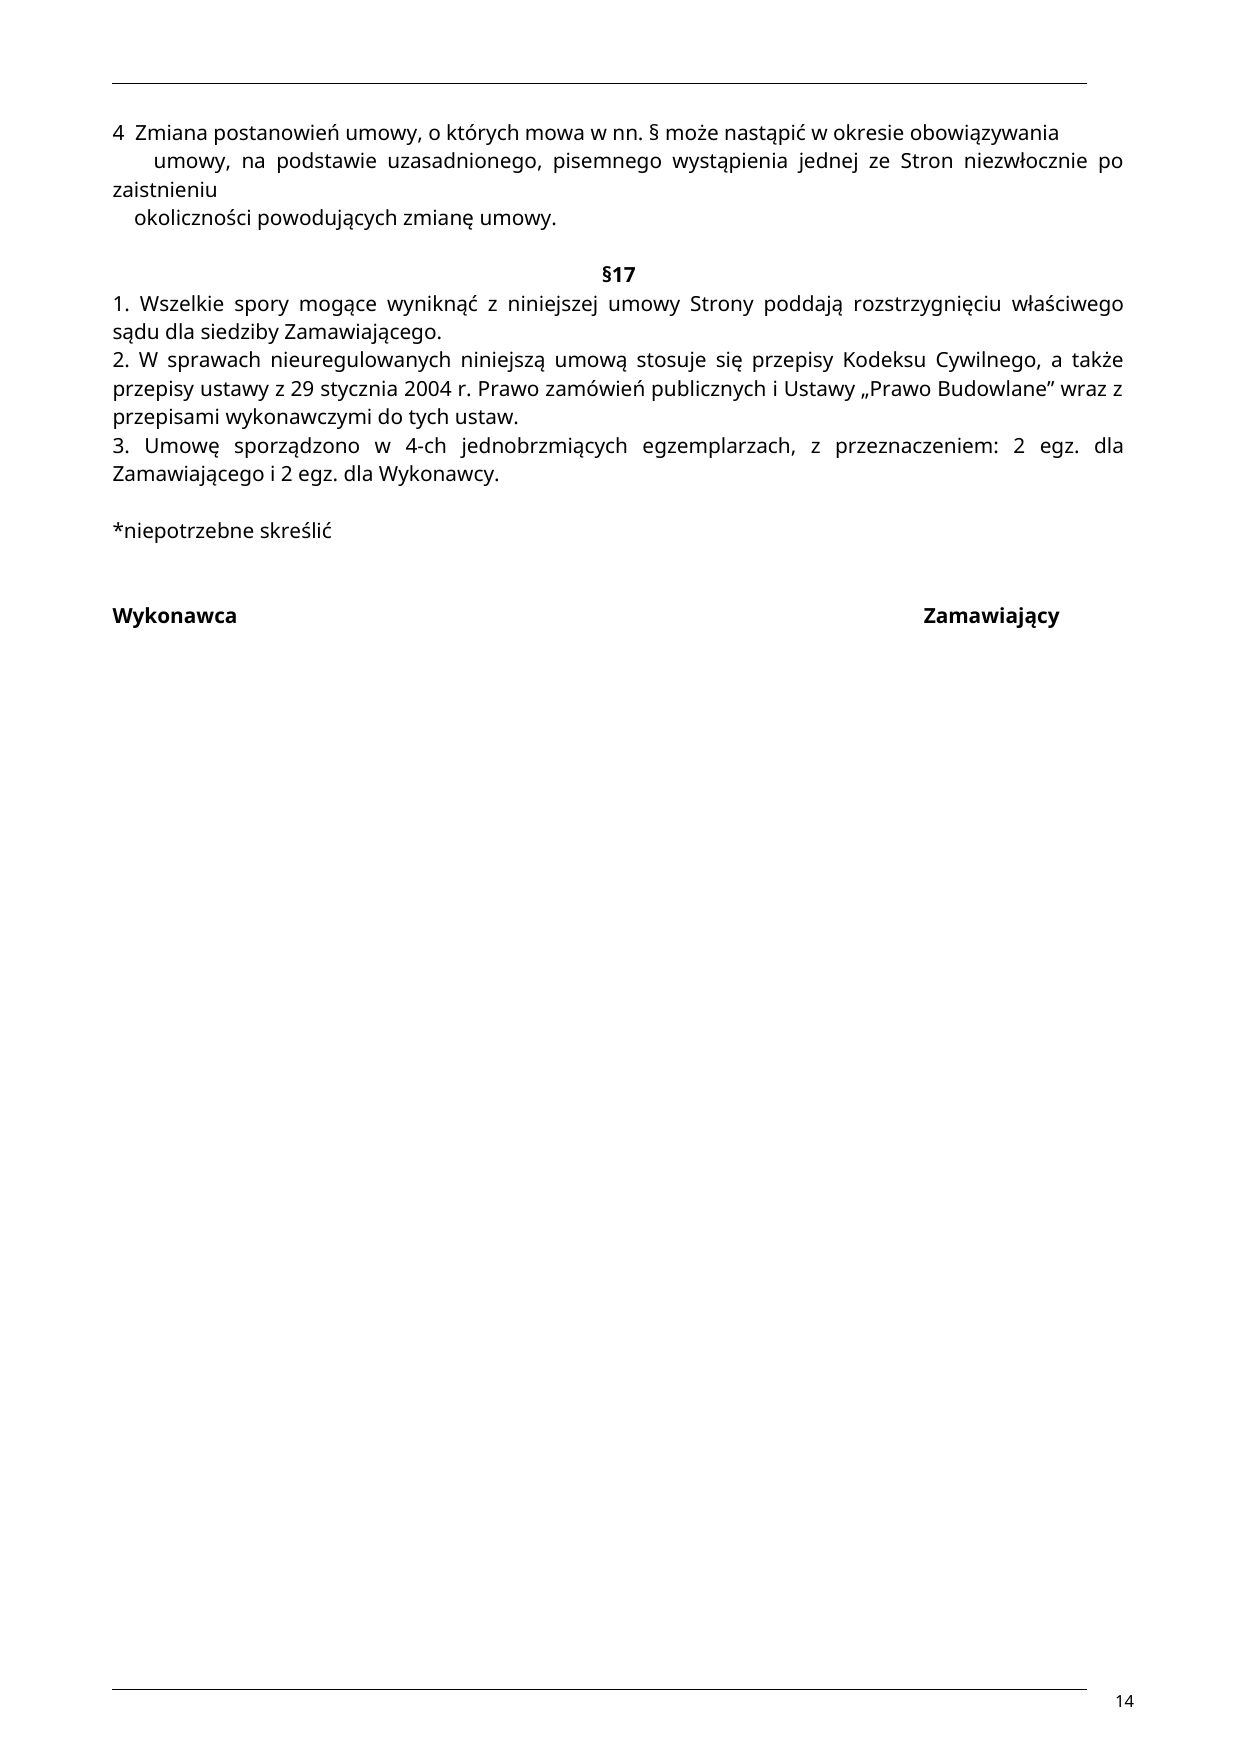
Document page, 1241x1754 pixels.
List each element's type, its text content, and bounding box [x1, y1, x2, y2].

text §17 [112, 260, 1125, 289]
text *niepotrzebne skreślić [112, 516, 1125, 545]
text umowy, na podstawie uzasadnionego, pisemnego wystąpienia jednej ze Stron niezwłocznie po zaistnieniu okoliczności powodujących zmianę umowy. [112, 147, 1125, 232]
text 4 Zmiana postanowień umowy, o których mowa w nn. § może nastąpić w okresie obowiązywania [112, 118, 1125, 147]
text 3. Umowę sporządzono w 4-ch jednobrzmiących egzemplarzach, z przeznaczeniem: 2 egz. dla Zamawiającego i 2 egz. dla Wykonawcy. [112, 431, 1125, 488]
text Wykonawca Zamawiający [112, 602, 1125, 630]
text 1. Wszelkie spory mogące wyniknąć z niniejszej umowy Strony poddają rozstrzygnięciu właściwego sądu dla siedziby Zamawiającego. [112, 289, 1125, 346]
text 2. W sprawach nieuregulowanych niniejszą umową stosuje się przepisy Kodeksu Cywilnego, a także przepisy ustawy z 29 stycznia 2004 r. Prawo zamówień publicznych i Ustawy „Prawo Budowlane” wraz z przepisami wykonawczymi do tych ustaw. [112, 346, 1125, 431]
